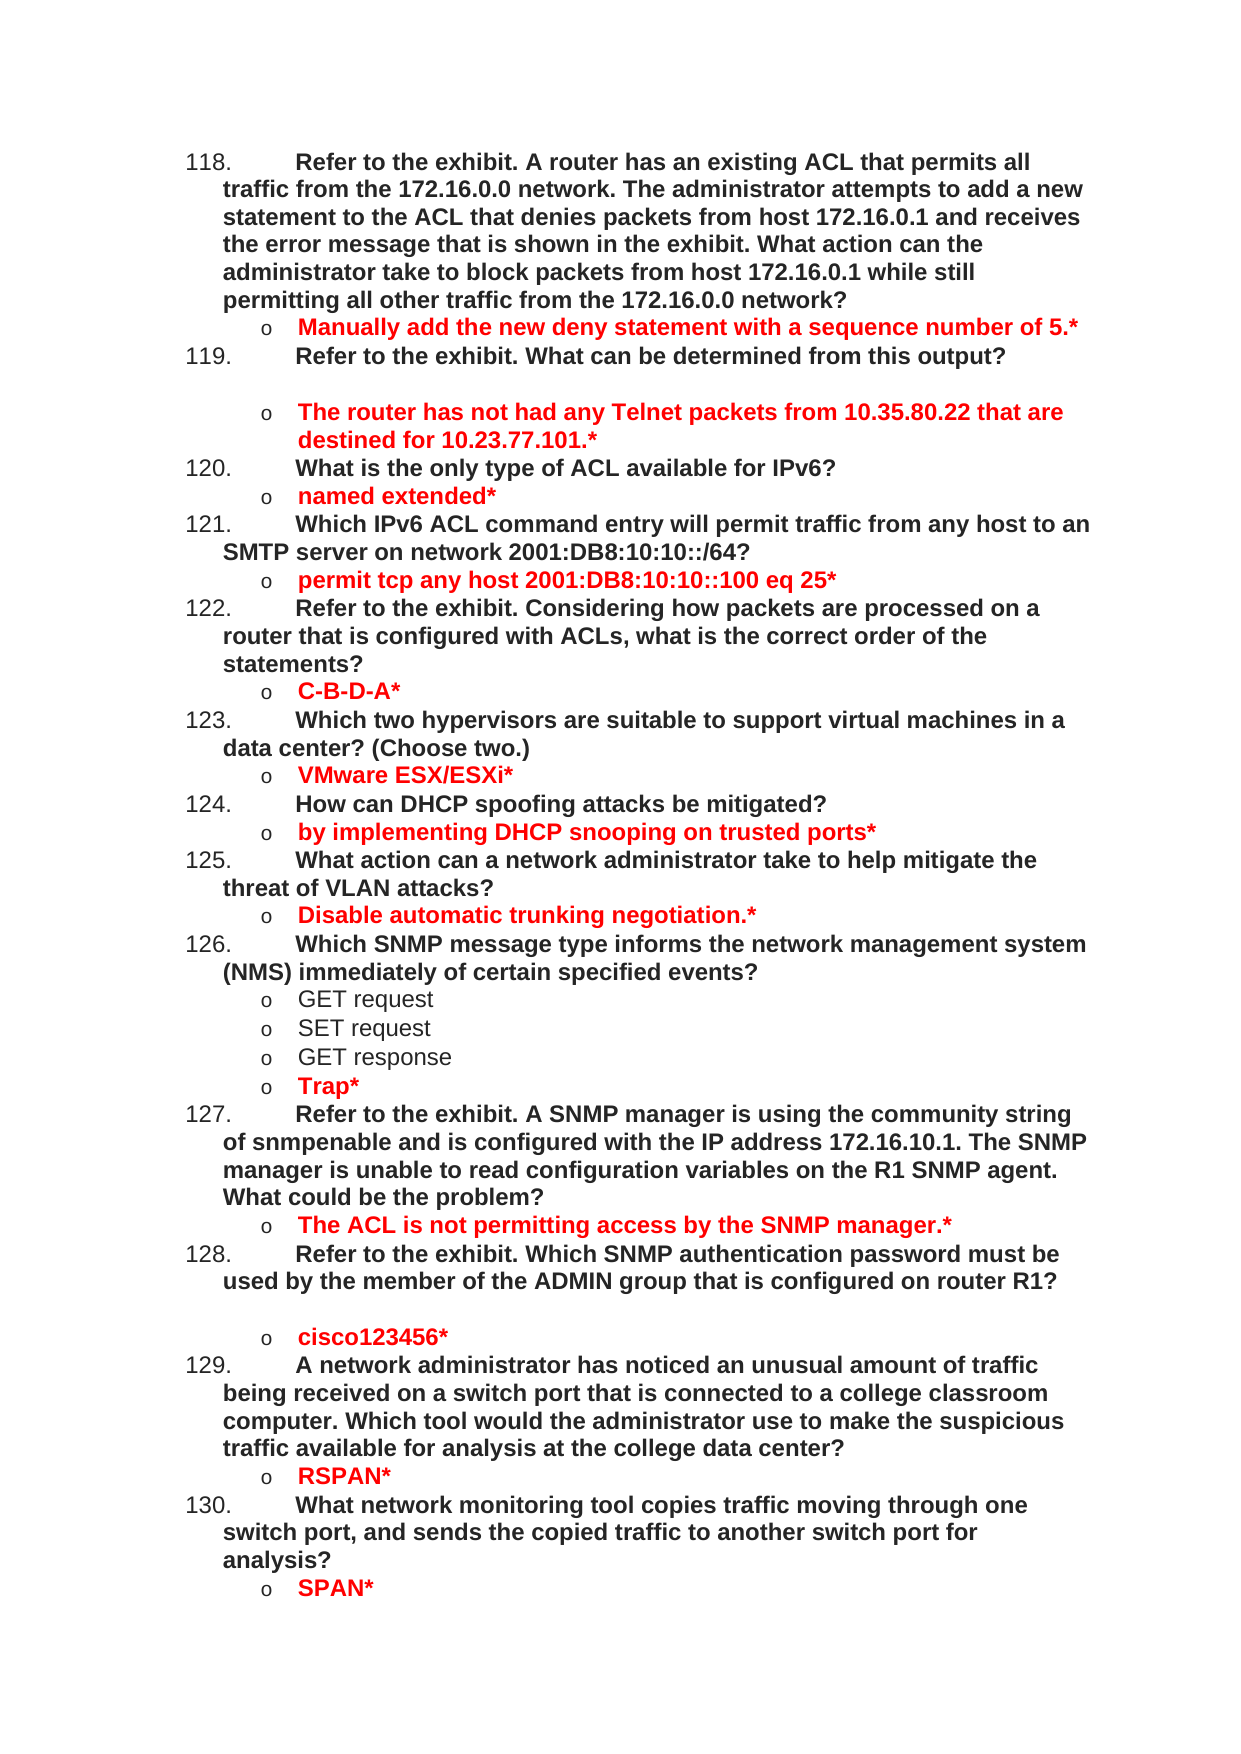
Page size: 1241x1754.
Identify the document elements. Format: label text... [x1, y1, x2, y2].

list RSPAN* [260, 1462, 1093, 1491]
list GET request [260, 985, 1093, 1014]
list Refer to the exhibit. Which SNMP authentication password must be used by the member of the ADMIN group that is configured on router R1? [185, 1239, 1093, 1323]
list Which IPv6 ACL command entry will permit traffic from any host to an SMTP server on network 2001:DB8:10:10::/64? [185, 510, 1093, 566]
list by implementing DHCP snooping on trusted ports* [260, 817, 1093, 846]
list Disable automatic trunking negotiation.* [260, 901, 1093, 930]
list cisco123456* [260, 1323, 1093, 1351]
list permit tcp any host 2001:DB8:10:10::100 eq 25* [260, 566, 1093, 594]
list VMware ESX/ESXi* [260, 761, 1093, 790]
list What is the only type of ACL available for IPv6? [185, 454, 1093, 482]
list SET request [260, 1014, 1093, 1043]
list Refer to the exhibit. A SNMP manager is using the community string of snmpenable and is configured with the IP address 172.16.10.1. The SNMP manager is unable to read configuration variables on the R1 SNMP agent. What could be the problem? [185, 1100, 1093, 1211]
list Trap* [260, 1072, 1093, 1100]
list Which two hypervisors are suitable to support virtual machines in a data center? (Choose two.) [185, 706, 1093, 761]
list What action can a network administrator take to help mitigate the threat of VLAN attacks? [185, 846, 1093, 901]
list named extended* [260, 482, 1093, 510]
list Refer to the exhibit. Considering how packets are processed on a router that is configured with ACLs, what is the correct order of the statements? [185, 594, 1093, 677]
list How can DHCP spoofing attacks be mitigated? [185, 790, 1093, 817]
list SPAN* [260, 1573, 1093, 1602]
list A network administrator has noticed an unusual amount of traffic being received on a switch port that is connected to a college classroom computer. Which tool would the administrator use to make the suspicious traffic available for analysis at the college data center? [185, 1351, 1093, 1462]
list Refer to the exhibit. A router has an existing ACL that permits all traffic from the 172.16.0.0 network. The administrator attempts to add a new statement to the ACL that denies packets from host 172.16.0.1 and receives the error message that is shown in the exhibit. What action can the administrator take to block packets from host 172.16.0.1 while still permitting all other traffic from the 172.16.0.0 network? [185, 148, 1093, 313]
list What network monitoring tool copies traffic moving through one switch port, and sends the copied traffic to another switch port for analysis? [185, 1491, 1093, 1573]
list Manually add the new deny statement with a sequence number of 5.* [260, 313, 1093, 342]
list Which SNMP message type informs the network management system (NMS) immediately of certain specified events? [185, 930, 1093, 985]
list The ACL is not permitting access by the SNMP manager.* [260, 1211, 1093, 1239]
list GET response [260, 1043, 1093, 1072]
list Refer to the exhibit. What can be determined from this output? [185, 342, 1093, 398]
list C-B-D-A* [260, 677, 1093, 706]
list The router has not had any Telnet packets from 10.35.80.22 that are destined for 10.23.77.101.* [260, 398, 1093, 454]
